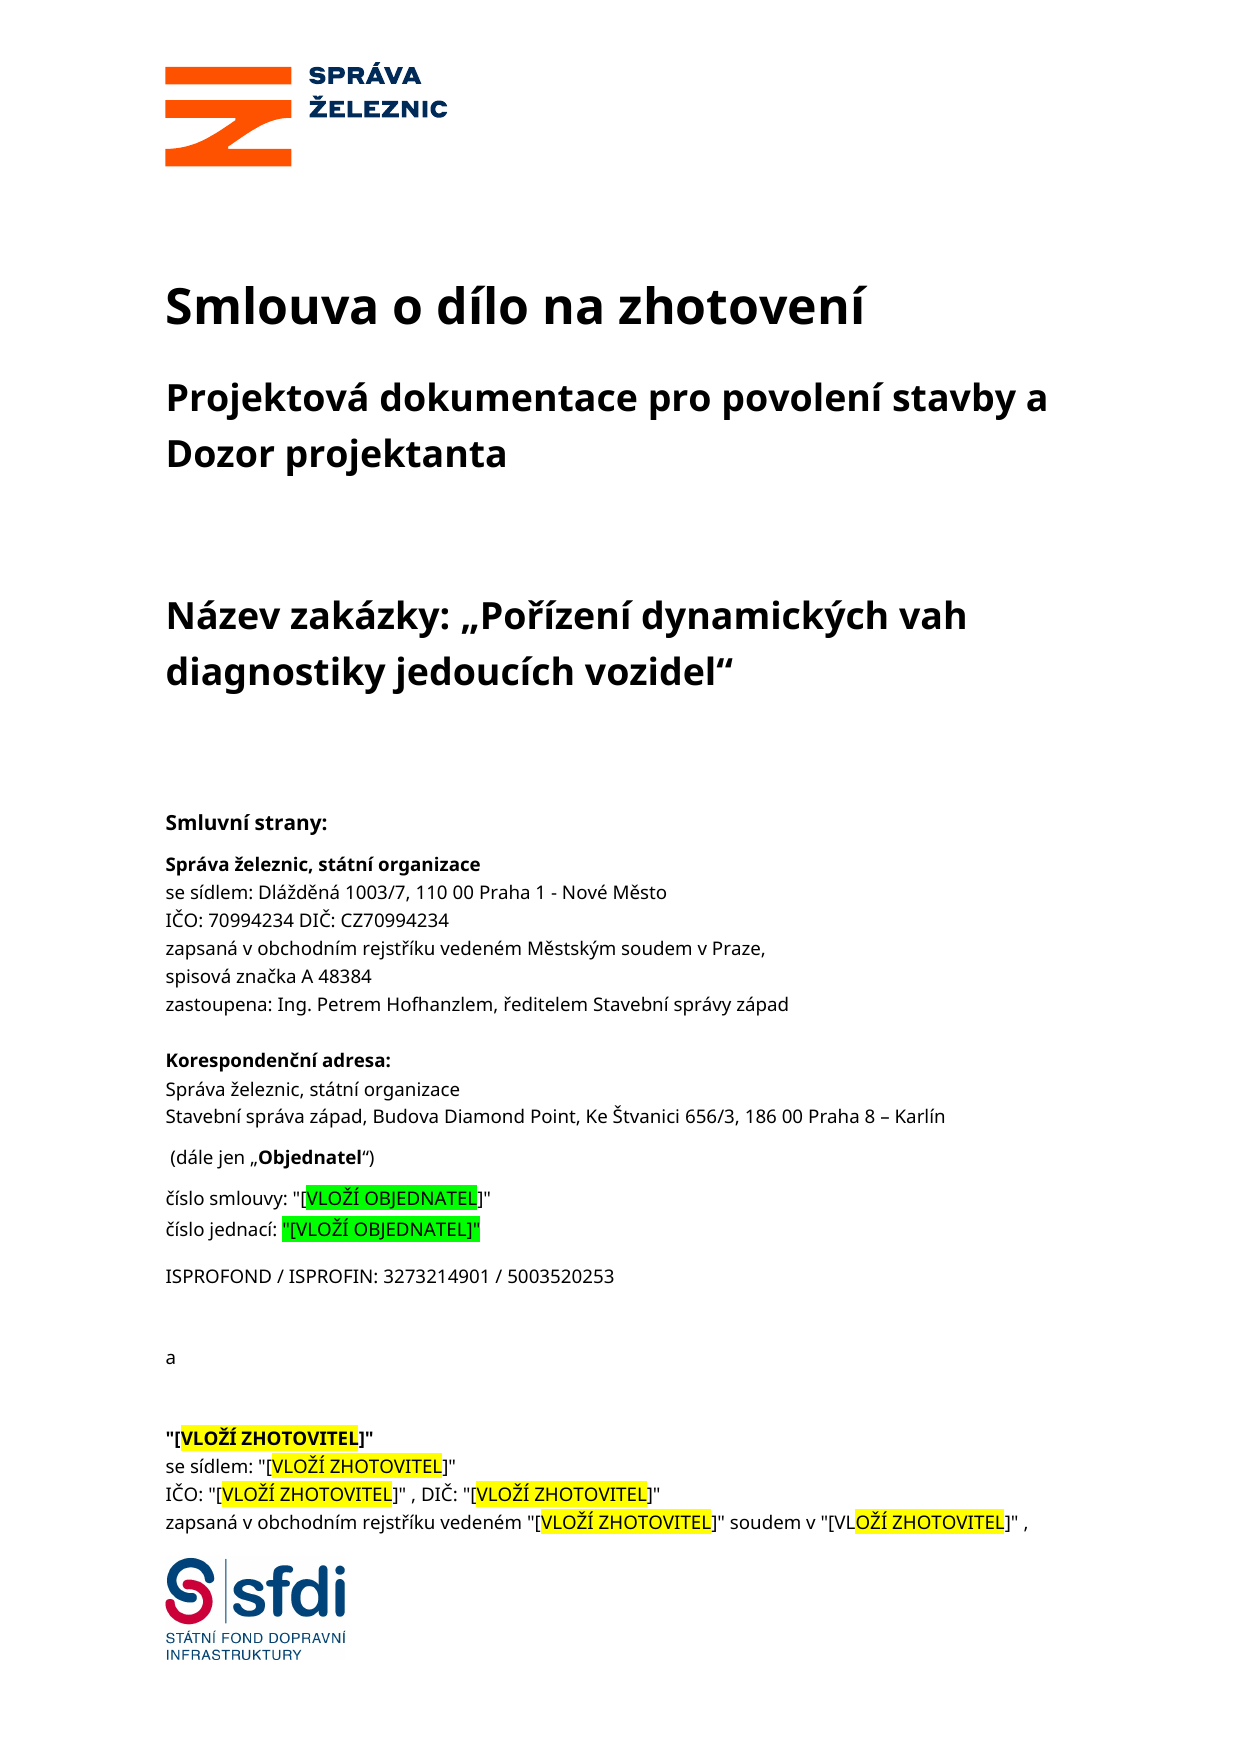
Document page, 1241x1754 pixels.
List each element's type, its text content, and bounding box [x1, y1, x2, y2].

text Korespondenční adresa: [165, 1048, 1075, 1073]
text Projektová dokumentace pro povolení stavby a Dozor projektanta [165, 371, 1075, 478]
picture [165, 1556, 346, 1660]
text zapsaná v obchodním rejstříku vedeném Městským soudem v Praze, [165, 936, 1075, 961]
text Stavební správa západ, Budova Diamond Point, Ke Štvanici 656/3, 186 00 Praha 8 – Karlín [165, 1104, 1075, 1129]
text IČO: 70994234 DIČ: CZ70994234 [165, 908, 1075, 933]
text se sídlem: Dlážděná 1003/7, 110 00 Praha 1 - Nové Město [165, 880, 1075, 905]
text spisová značka A 48384 [165, 964, 1075, 989]
text číslo smlouvy: "[VLOŽÍ OBJEDNATEL]" [165, 1185, 306, 1210]
text (dále jen „Objednatel“) [165, 1144, 1075, 1170]
text "[VLOŽÍ ZHOTOVITEL]" [358, 1425, 1075, 1451]
text Správa železnic, státní organizace [165, 1076, 1075, 1101]
text IČO: "[VLOŽÍ ZHOTOVITEL]" , DIČ: "[VLOŽÍ ZHOTOVITEL]" [647, 1481, 1075, 1507]
text se sídlem: "[VLOŽÍ ZHOTOVITEL]" [165, 1453, 272, 1478]
text Název zakázky: [165, 589, 1075, 697]
text zapsaná v obchodním rejstříku vedeném "[VLOŽÍ ZHOTOVITEL]" soudem v "[VLOŽÍ ZHOTOVITEL]" , [165, 1509, 541, 1534]
text se sídlem: "[VLOŽÍ ZHOTOVITEL]" [442, 1453, 1075, 1478]
text Smluvní strany: [165, 808, 1075, 836]
text ISPROFOND / ISPROFIN: 3273214901 / 5003520253 [165, 1263, 1075, 1288]
text a [165, 1344, 1075, 1369]
text zastoupena: Ing. Petrem Hofhanzlem, ředitelem Stavební správy západ [165, 992, 1075, 1017]
text číslo jednací: "[VLOŽÍ OBJEDNATEL]" [165, 1213, 1075, 1242]
text číslo smlouvy: "[VLOŽÍ OBJEDNATEL]" [477, 1185, 1075, 1210]
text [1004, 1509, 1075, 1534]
text Smlouva o dílo na zhotovení [165, 271, 1075, 339]
text Správa železnic, státní organizace [165, 852, 1075, 877]
